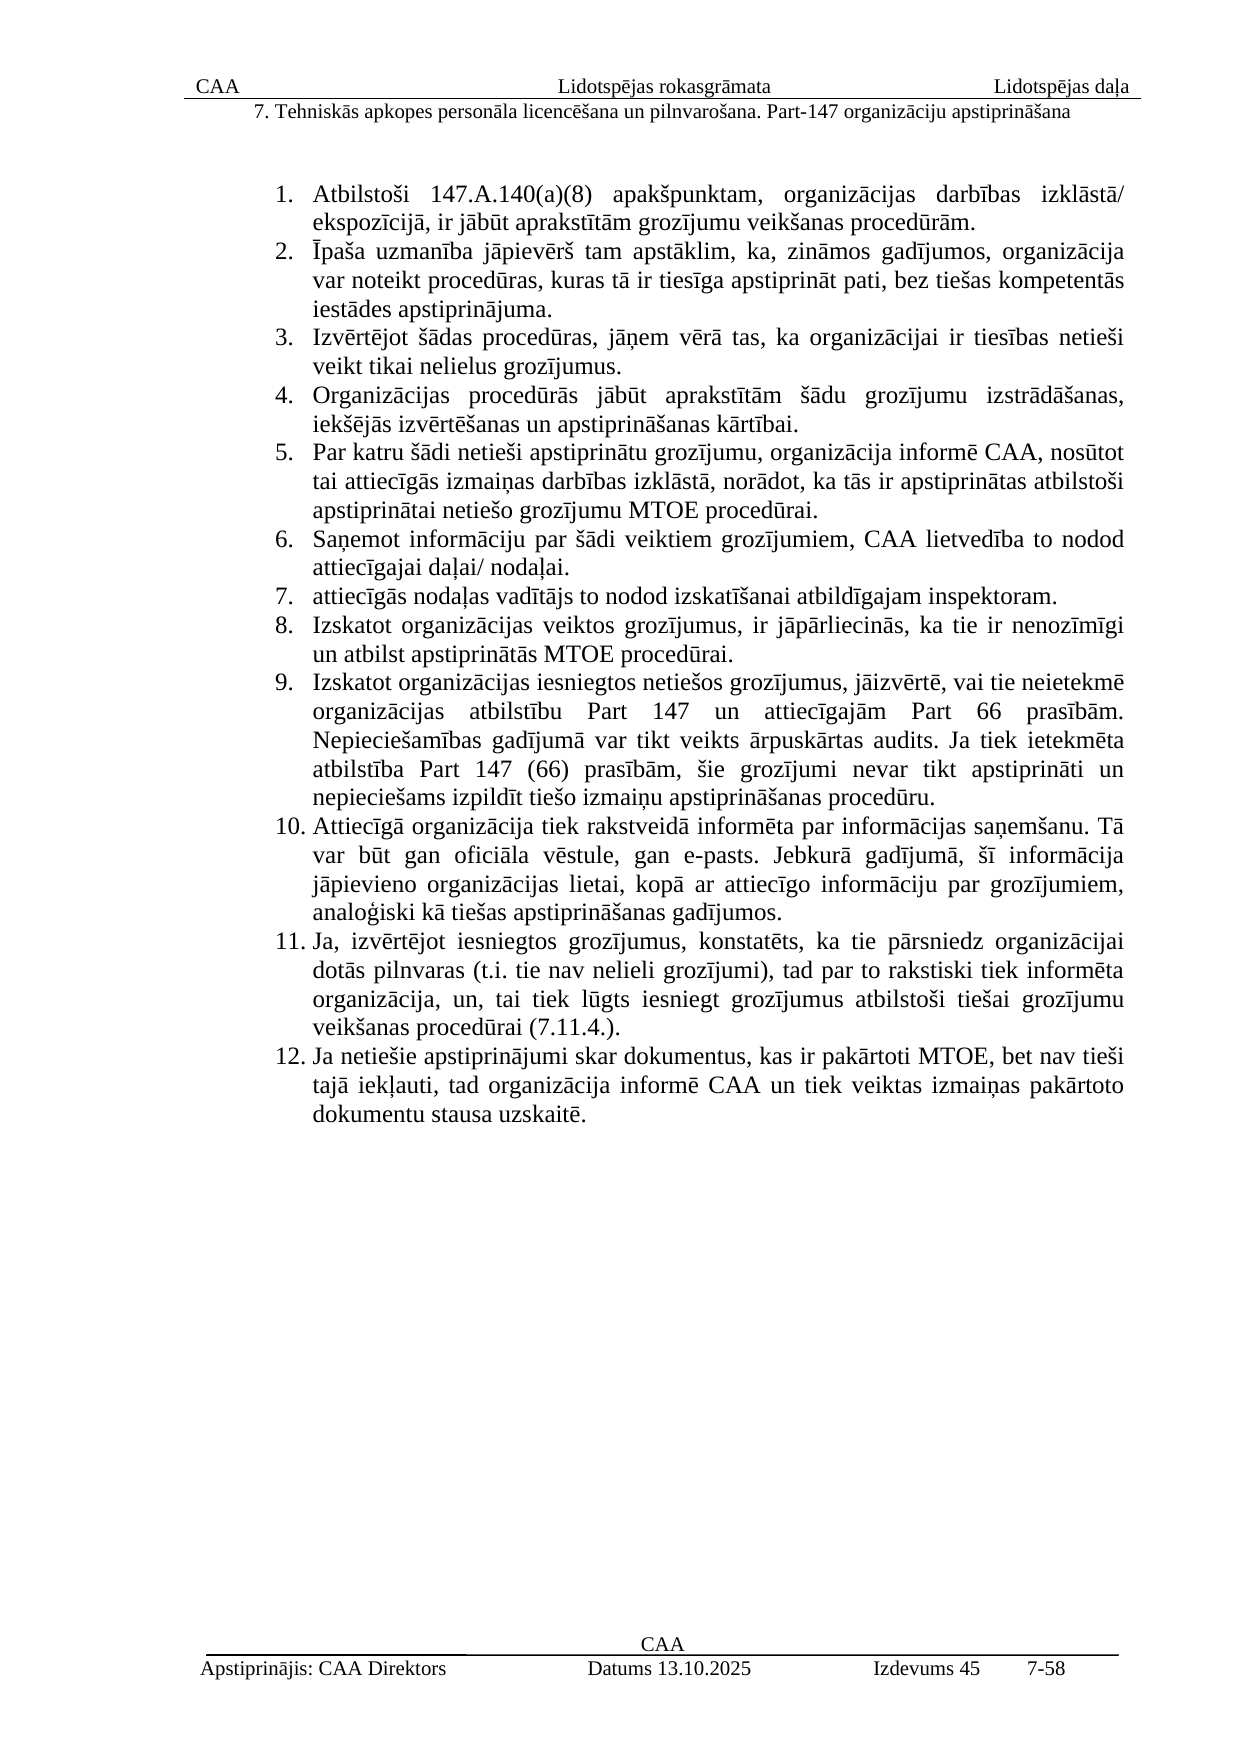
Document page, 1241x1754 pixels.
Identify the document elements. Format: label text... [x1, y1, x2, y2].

list Par katru šādi netieši apstiprinātu grozījumu, organizācija informē CAA, nosūtot tai attiecīgās izmaiņas darbības izklāstā, norādot, ka tās ir apstiprinātas atbilstoši apstiprinātai netiešo grozījumu MTOE procedūrai. [275, 437, 1125, 524]
list Saņemot informāciju par šādi veiktiem grozījumiem, CAA lietvedība to nodod attiecīgajai daļai/ nodaļai. [275, 524, 1125, 581]
list Īpaša uzmanība jāpievērš tam apstāklim, ka, zināmos gadījumos, organizācija var noteikt procedūras, kuras tā ir tiesīga apstiprināt pati, bez tiešas kompetentās iestādes apstiprinājuma. [275, 236, 1125, 322]
list attiecīgās nodaļas vadītājs to nodod izskatīšanai atbildīgajam inspektoram. [275, 581, 1125, 610]
list Izskatot organizācijas iesniegtos netiešos grozījumus, jāizvērtē, vai tie neietekmē organizācijas atbilstību Part 147 un attiecīgajām Part 66 prasībām. Nepieciešamības gadījumā var tikt veikts ārpuskārtas audits. Ja tiek ietekmēta atbilstība Part 147 (66) prasībām, šie grozījumi nevar tikt apstiprināti un nepieciešams izpildīt tiešo izmaiņu apstiprināšanas procedūru. [275, 667, 1125, 811]
list Izskatot organizācijas veiktos grozījumus, ir jāpārliecinās, ka tie ir nenozīmīgi un atbilst apstiprinātās MTOE procedūrai. [275, 610, 1125, 667]
list Attiecīgā organizācija tiek rakstveidā informēta par informācijas saņemšanu. Tā var būt gan oficiāla vēstule, gan e-pasts. Jebkurā gadījumā, šī informācija jāpievieno organizācijas lietai, kopā ar attiecīgo informāciju par grozījumiem, analoģiski kā tiešas apstiprināšanas gadījumos. [275, 811, 1125, 926]
list Ja netiešie apstiprinājumi skar dokumentus, kas ir pakārtoti MTOE, bet nav tieši tajā iekļauti, tad organizācija informē CAA un tiek veiktas izmaiņas pakārtoto dokumentu stausa uzskaitē. [275, 1041, 1125, 1127]
list Organizācijas procedūrās jābūt aprakstītām šādu grozījumu izstrādāšanas, iekšējās izvērtēšanas un apstiprināšanas kārtībai. [275, 380, 1125, 437]
list Izvērtējot šādas procedūras, jāņem vērā tas, ka organizācijai ir tiesības netieši veikt tikai nelielus grozījumus. [275, 322, 1125, 380]
list Ja, izvērtējot iesniegtos grozījumus, konstatēts, ka tie pārsniedz organizācijai dotās pilnvaras (t.i. tie nav nelieli grozījumi), tad par to rakstiski tiek informēta organizācija, un, tai tiek lūgts iesniegt grozījumus atbilstoši tiešai grozījumu veikšanas procedūrai (7.11.4.). [275, 926, 1125, 1041]
list Atbilstoši 147.A.140(a)(8) apakšpunktam, organizācijas darbības izklāstā/ ekspozīcijā, ir jābūt aprakstītām grozījumu veikšanas procedūrām. [275, 179, 1125, 236]
